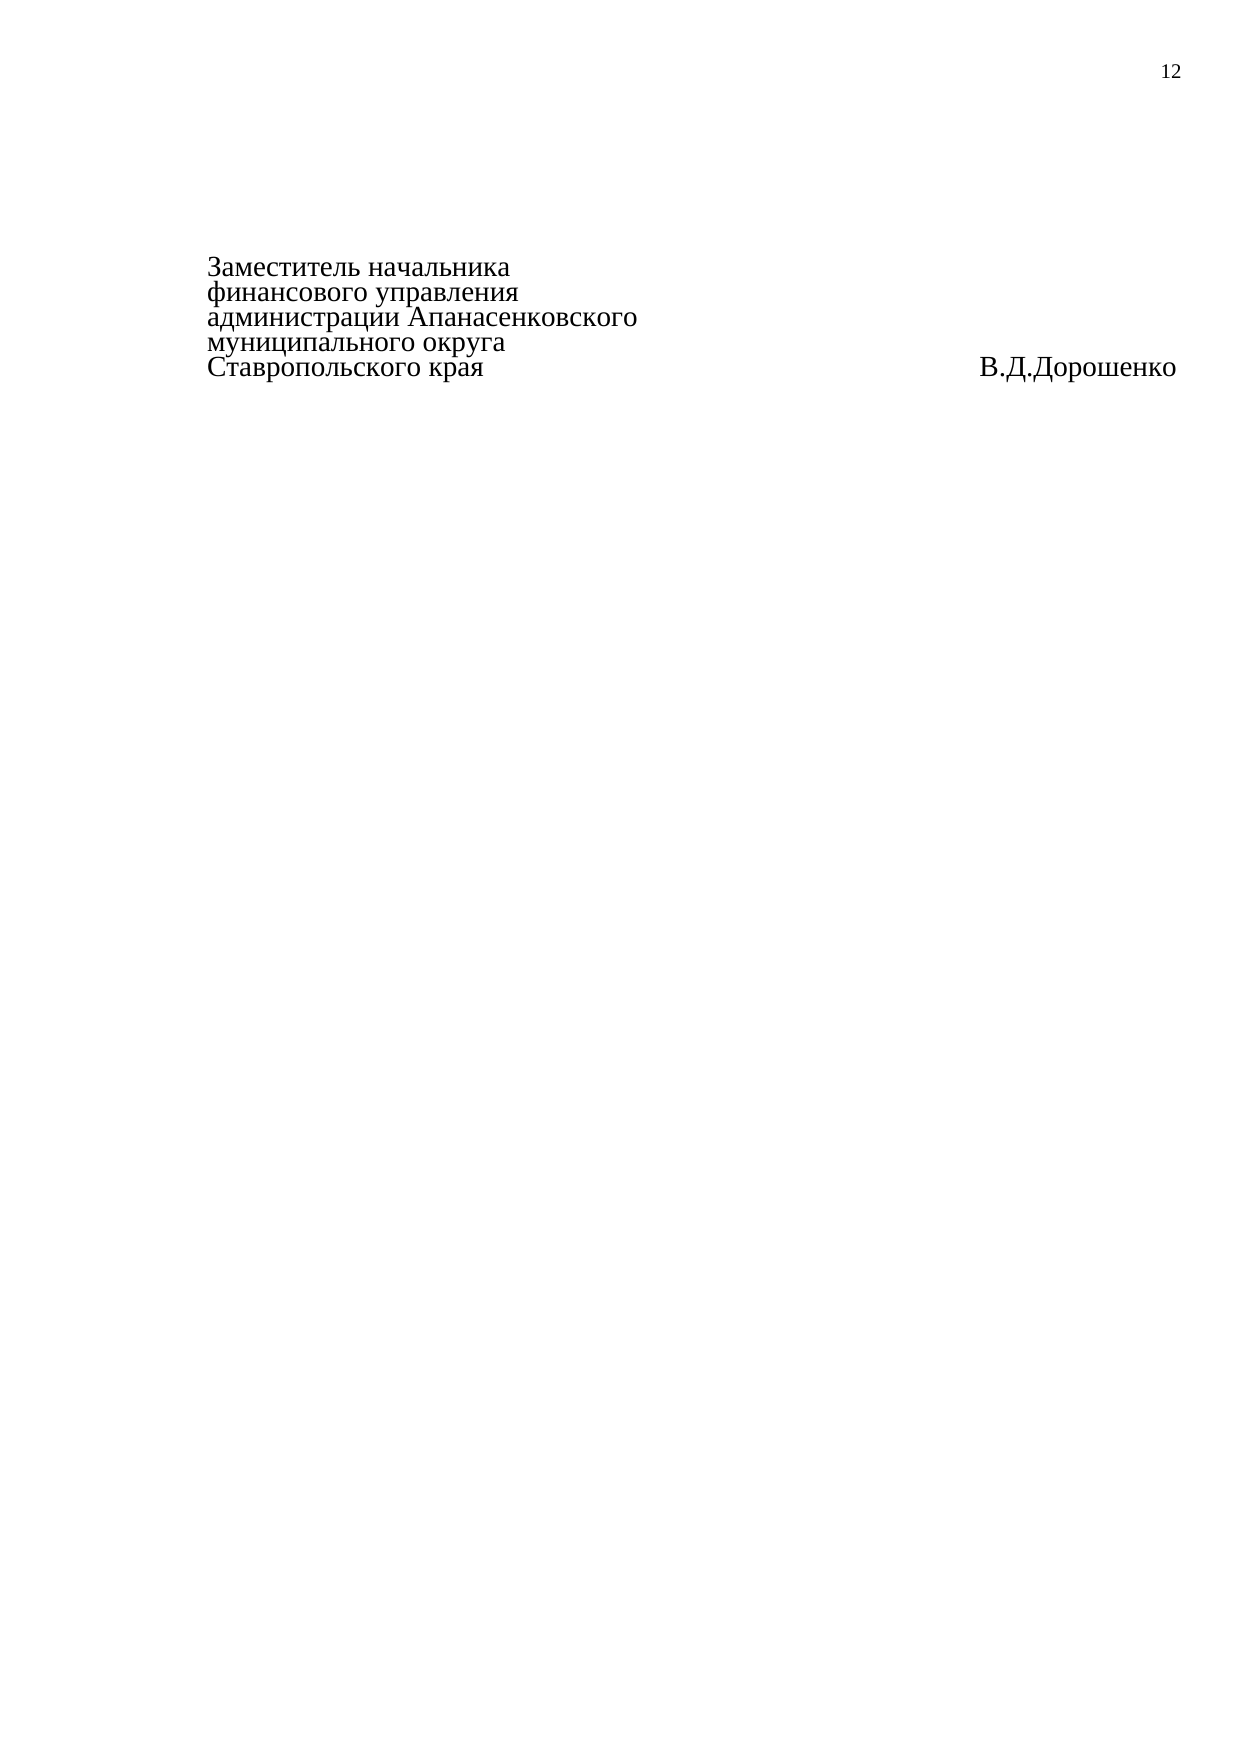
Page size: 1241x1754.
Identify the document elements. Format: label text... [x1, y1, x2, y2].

text Заместитель начальника [207, 256, 1181, 281]
text администрации Апанасенковского [207, 306, 1181, 331]
text Ставропольского края В.Д.Дорошенко [207, 356, 1181, 381]
text финансового управления [218, 281, 1181, 306]
text муниципального округа [207, 331, 1181, 356]
